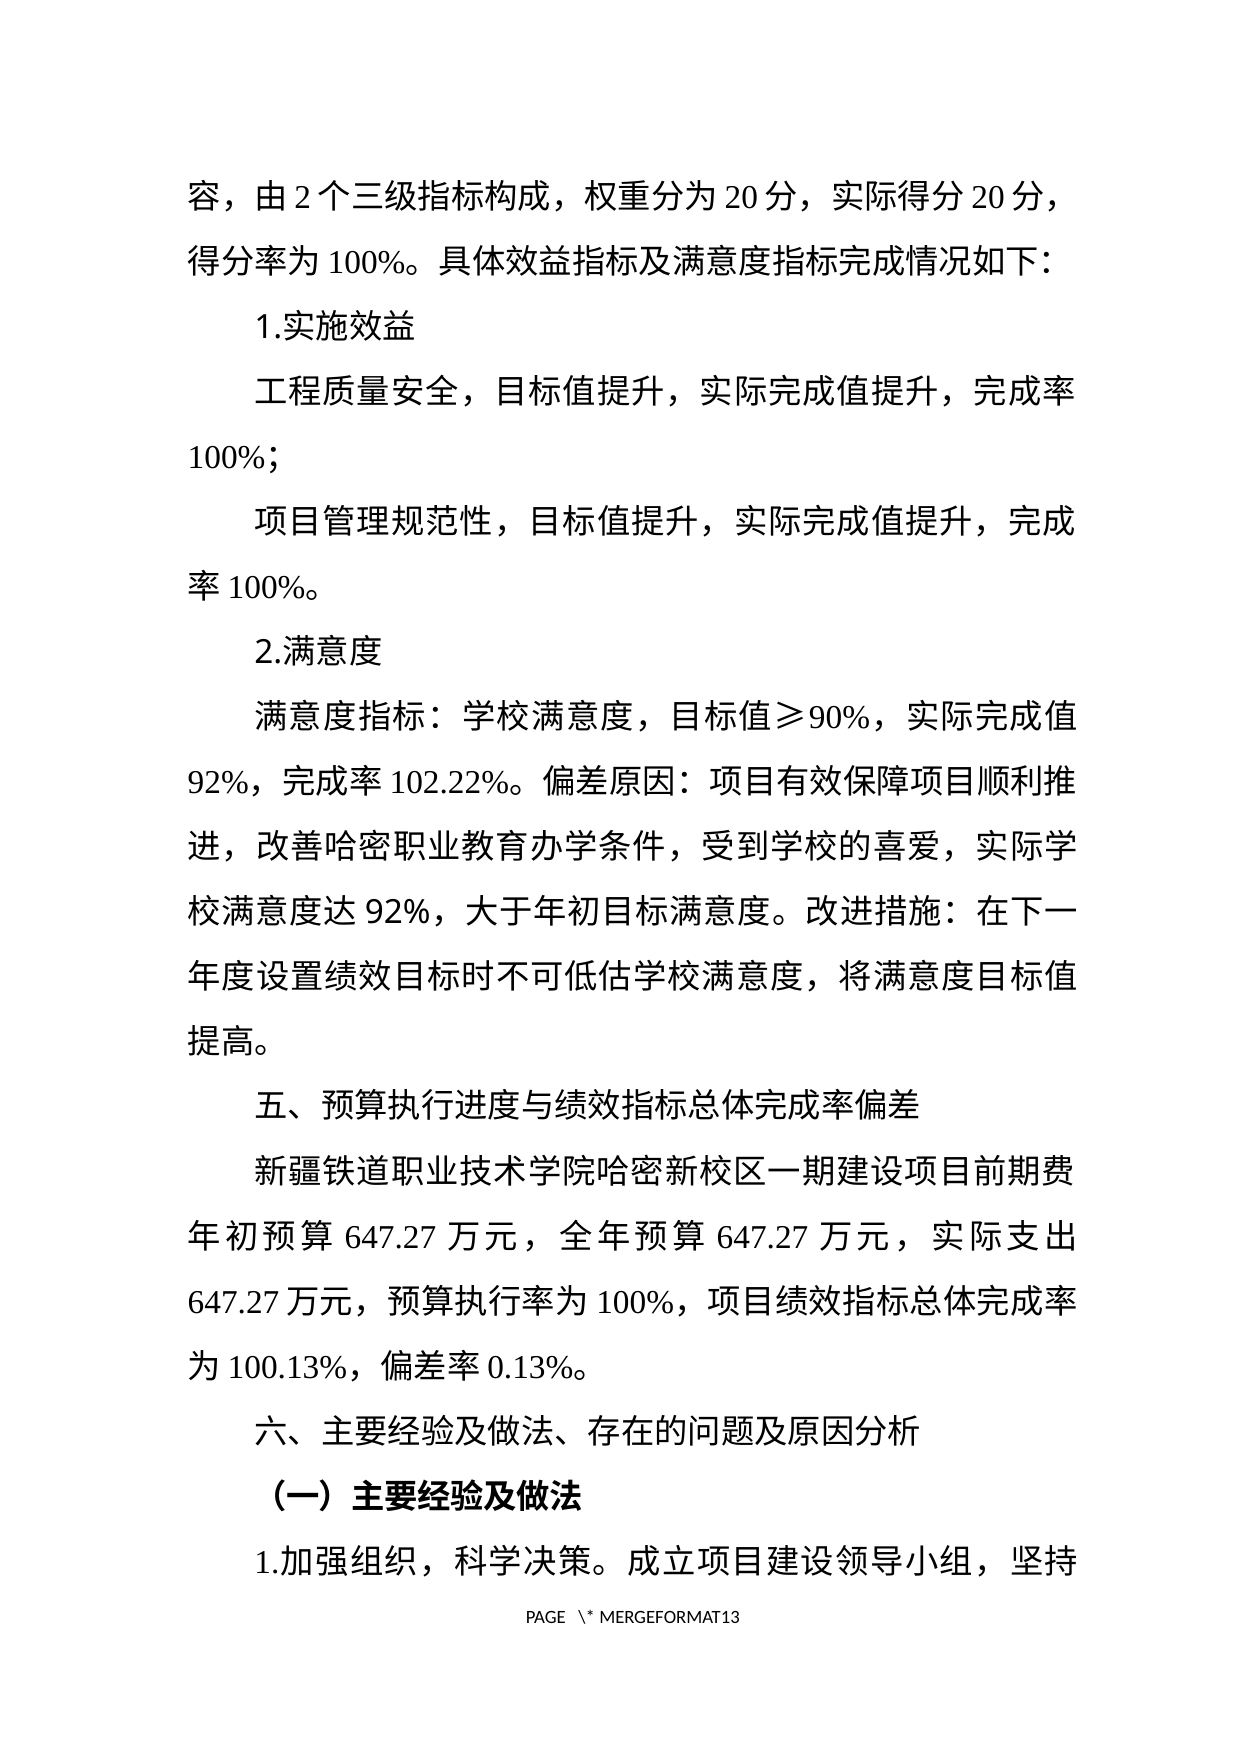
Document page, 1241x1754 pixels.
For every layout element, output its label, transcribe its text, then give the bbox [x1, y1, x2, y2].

text （一）主要经验及做法 [187, 1462, 1078, 1527]
text 工程质量安全，目标值提升，实际完成值提升，完成率100%； [187, 357, 1078, 487]
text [187, 162, 1078, 292]
text 六、主要经验及做法、存在的问题及原因分析 [187, 1397, 1078, 1462]
text 1.实施效益 [187, 292, 1078, 357]
text 2.满意度 [187, 617, 1078, 682]
text 满意度指标：学校满意度，目标值≥90%，实际完成值92%，完成率102.22%。偏差原因：项目有效保障项目顺利推进，改善哈密职业教育办学条件，受到学校的喜爱，实际学校满意度达92%，大于年初目标满意度。改进措施：在下一年度设置绩效目标时不可低估学校满意度，将满意度目标值提高。 [187, 682, 1078, 1072]
text 五、预算执行进度与绩效指标总体完成率偏差 [187, 1072, 1078, 1137]
text 新疆铁道职业技术学院哈密新校区一期建设项目前期费年初预算647.27万元，全年预算647.27万元，实际支出647.27万元，预算执行率为100%，项目绩效指标总体完成率为100.13%，偏差率0.13%。 [187, 1137, 1078, 1397]
text 项目管理规范性，目标值提升，实际完成值提升，完成率100%。 [187, 487, 1078, 617]
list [187, 1527, 1078, 1592]
